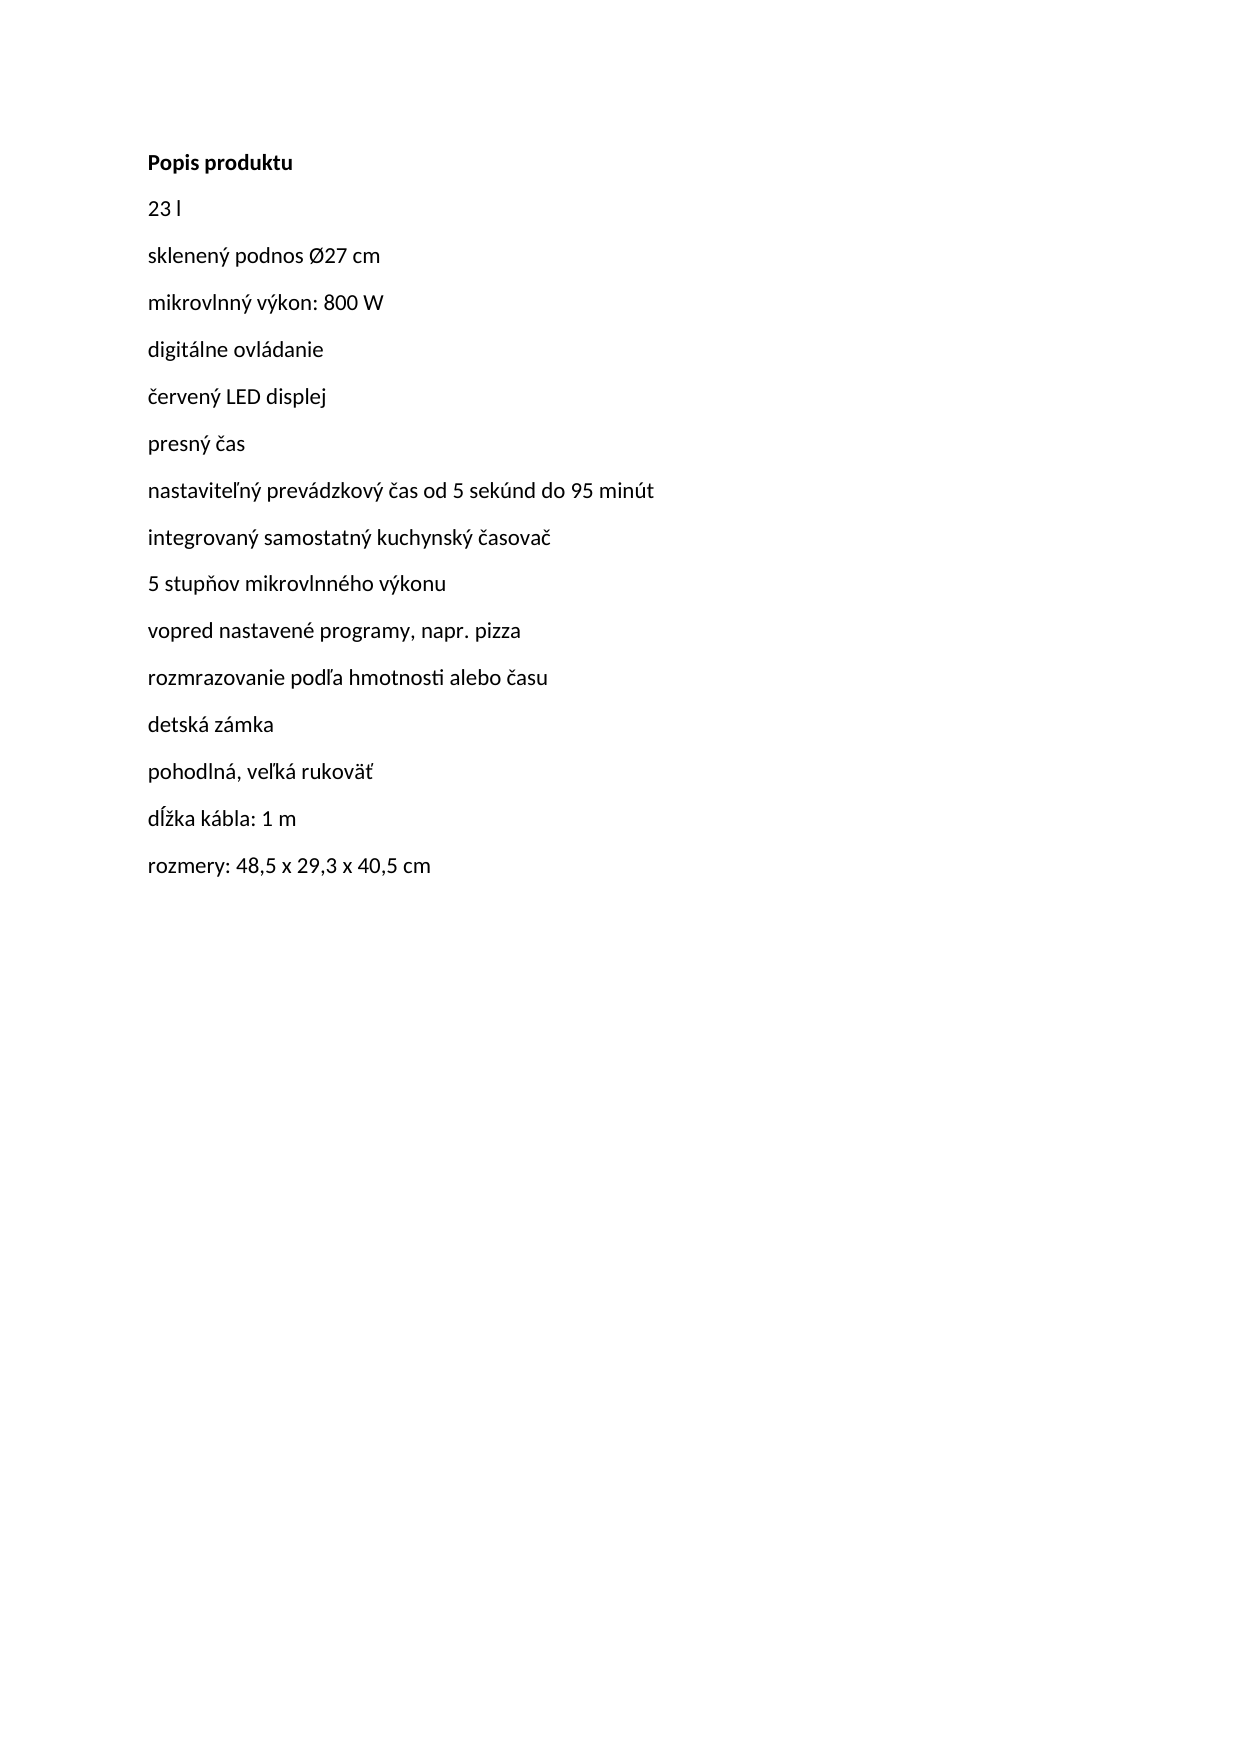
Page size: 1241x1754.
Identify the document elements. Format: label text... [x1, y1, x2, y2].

text rozmrazovanie podľa hmotnosti alebo času [148, 663, 1093, 691]
text rozmery: 48,5 x 29,3 x 40,5 cm [148, 851, 1093, 879]
text pohodlná, veľká rukoväť [148, 757, 1093, 785]
text presný čas [148, 429, 1093, 457]
text digitálne ovládanie [148, 335, 1093, 363]
text 5 stupňov mikrovlnného výkonu [148, 569, 1093, 597]
text červený LED displej [148, 382, 1093, 410]
text sklenený podnos Ø27 cm [148, 241, 1093, 269]
text mikrovlnný výkon: 800 W [148, 288, 1093, 316]
text detská zámka [148, 710, 1093, 738]
text dĺžka kábla: 1 m [148, 804, 1093, 832]
text Popis produktu [148, 148, 1093, 176]
text nastaviteľný prevádzkový čas od 5 sekúnd do 95 minút [148, 476, 1093, 504]
text vopred nastavené programy, napr. pizza [148, 616, 1093, 644]
text integrovaný samostatný kuchynský časovač [148, 523, 1093, 551]
text 23 l [148, 194, 1093, 222]
